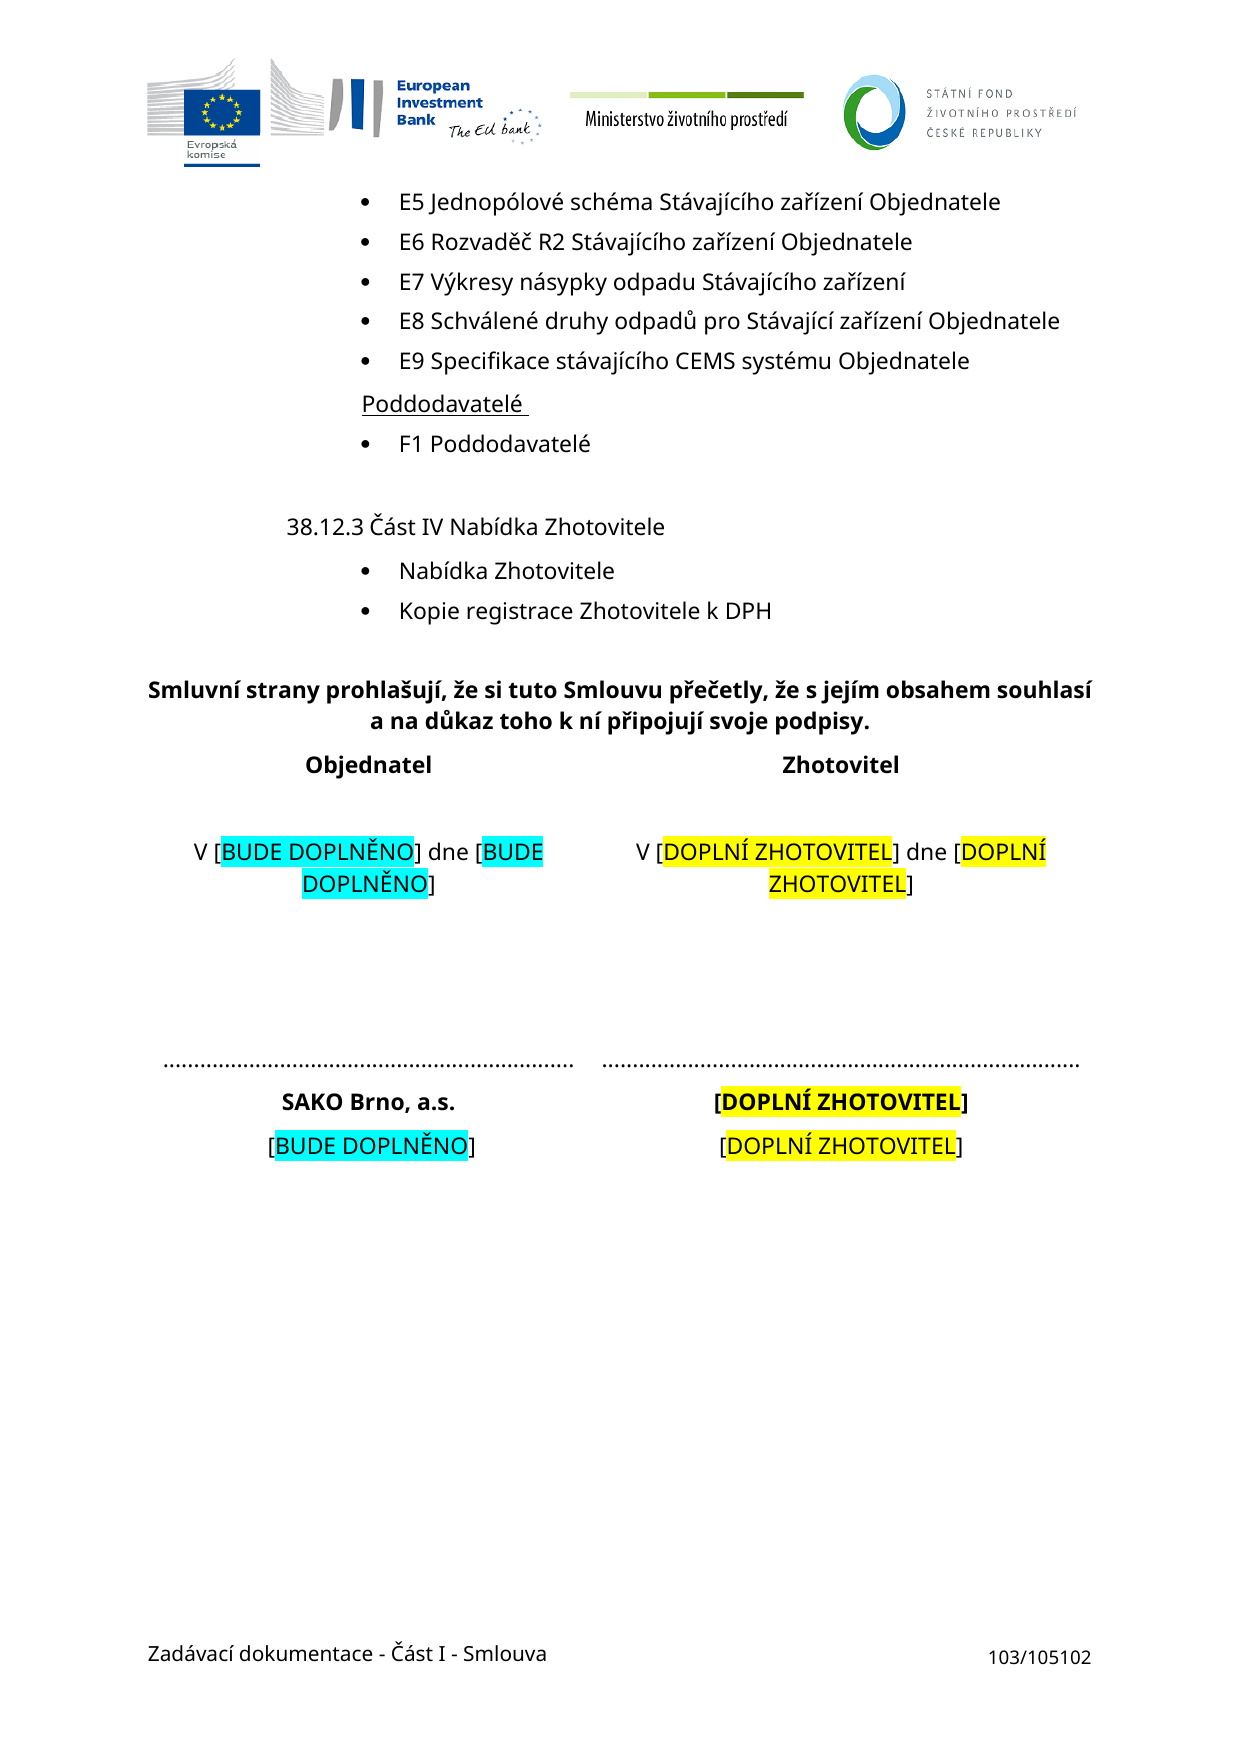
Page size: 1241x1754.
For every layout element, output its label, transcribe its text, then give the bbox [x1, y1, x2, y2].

list E7 Výkresy násypky odpadu Stávajícího zařízení [361, 265, 1093, 297]
table_header Objednatel V [BUDE DOPLNĚNO] dne [BUDE DOPLNĚNO] [148, 749, 589, 1042]
list F1 Poddodavatelé [361, 428, 1093, 459]
list Část IV Nabídka Zhotovitele [286, 511, 1093, 542]
picture [147, 55, 1092, 167]
list E5 Jednopólové schéma Stávajícího zařízení Objednatele [361, 186, 1093, 217]
list E6 Rozvaděč R2 Stávajícího zařízení Objednatele [361, 226, 1093, 257]
list E9 Specifikace stávajícího CEMS systému Objednatele [361, 344, 1093, 376]
list E8 Schválené druhy odpadů pro Stávající zařízení Objednatele [361, 305, 1093, 336]
table_cell .............................................................................. [DOPLNÍ ZHOTOVITEL] [DOPLNÍ ZHOTOVITEL] [589, 1043, 1093, 1174]
list Nabídka Zhotovitele [361, 555, 1093, 586]
table_header Zhotovitel V [DOPLNÍ ZHOTOVITEL] dne [DOPLNÍ ZHOTOVITEL] [589, 749, 1093, 1042]
text Poddodavatelé [288, 388, 1093, 419]
table_cell ................................................................... SAKO Brno, a.s. [BUDE DOPLNĚNO] [148, 1043, 589, 1174]
text Smluvní strany prohlašují, že si tuto Smlouvu přečetly, že s jejím obsahem souhlasí a na důkaz toho k ní připojují svoje podpisy. [148, 674, 1093, 736]
list Kopie registrace Zhotovitele k DPH [361, 594, 1093, 626]
